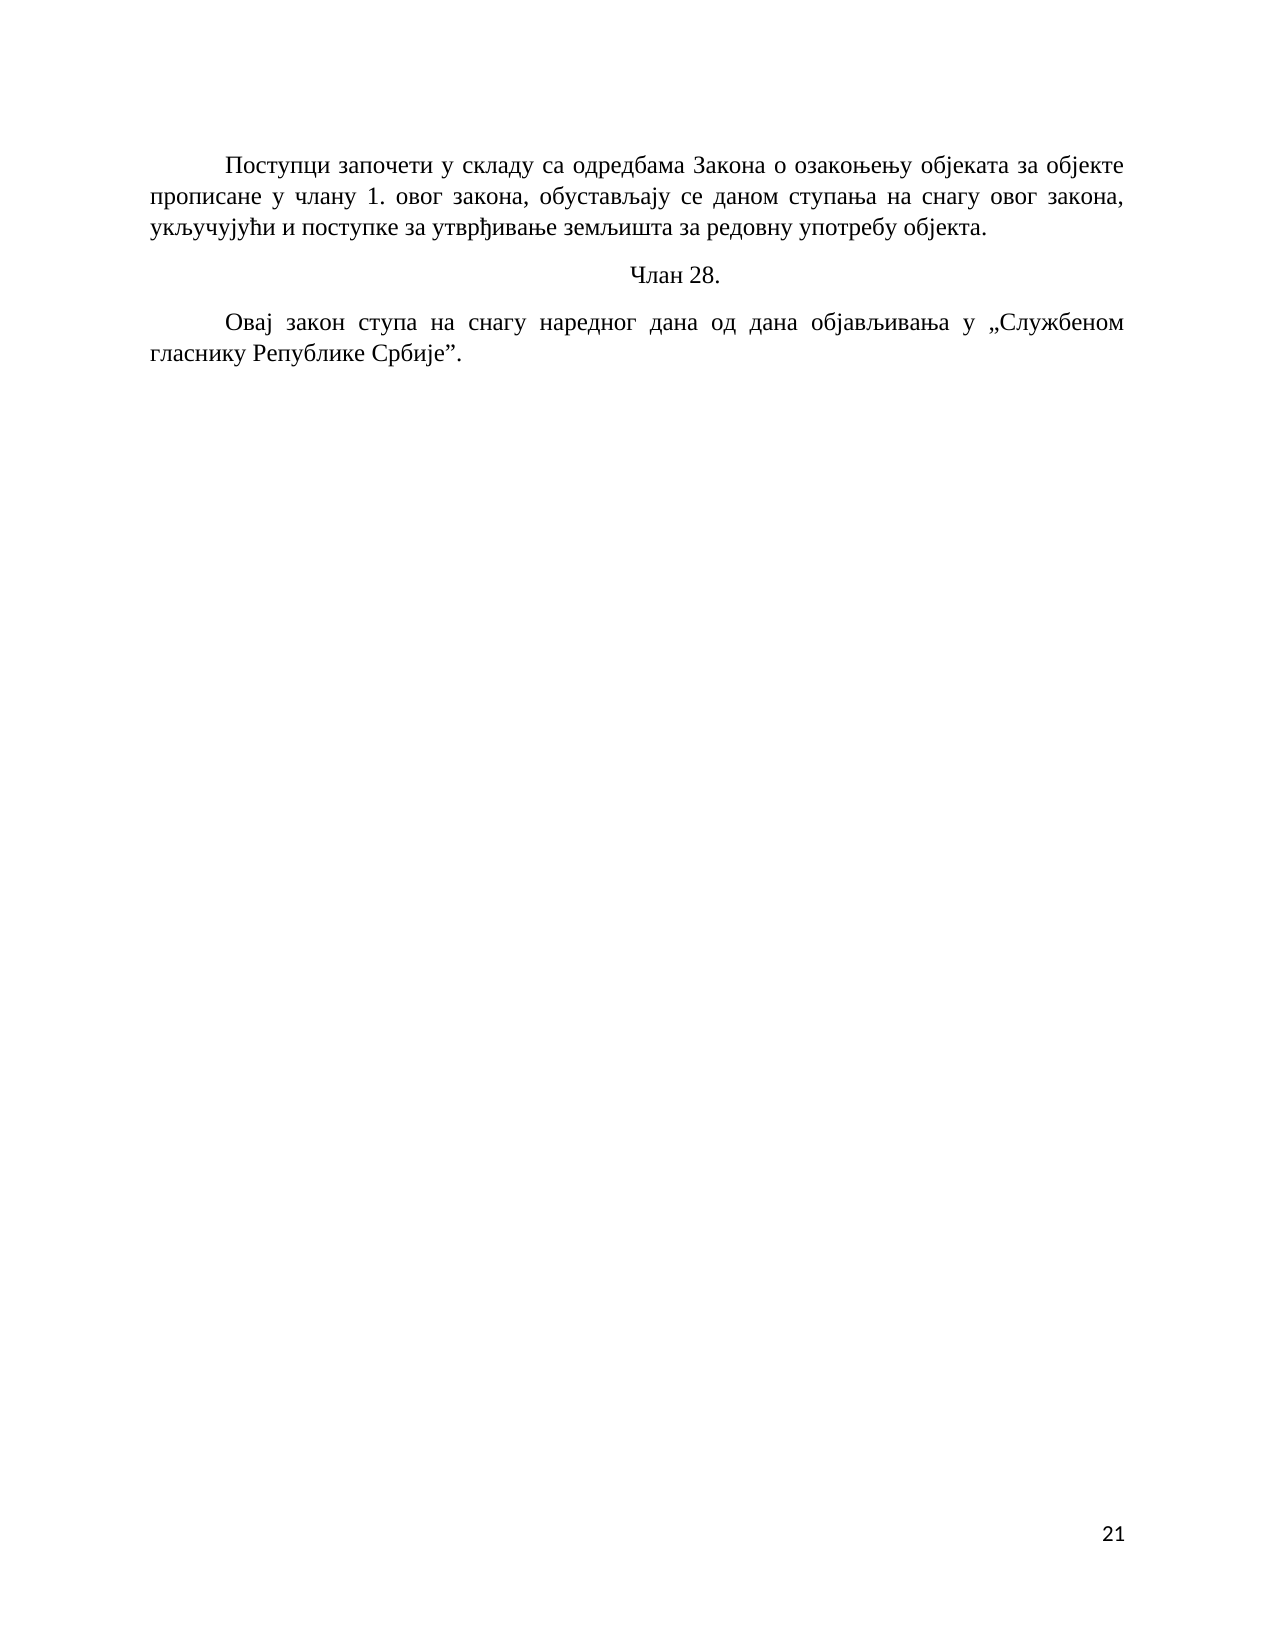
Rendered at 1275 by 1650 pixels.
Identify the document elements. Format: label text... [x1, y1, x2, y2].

text Овај закон ступа на снагу наредног дана од дана објављивања у „Службеном гласнику Републике Србије”. [150, 307, 1125, 367]
text Поступци започети у складу са одредбама Закона о озакоњењу објеката за објекте прописане у члану 1. овог закона, обустављају се даном ступања на снагу овог закона, укључујући и поступке за утврђивање земљишта за редовну употребу објекта. [150, 150, 1125, 241]
text Члан 28. [150, 260, 1125, 288]
